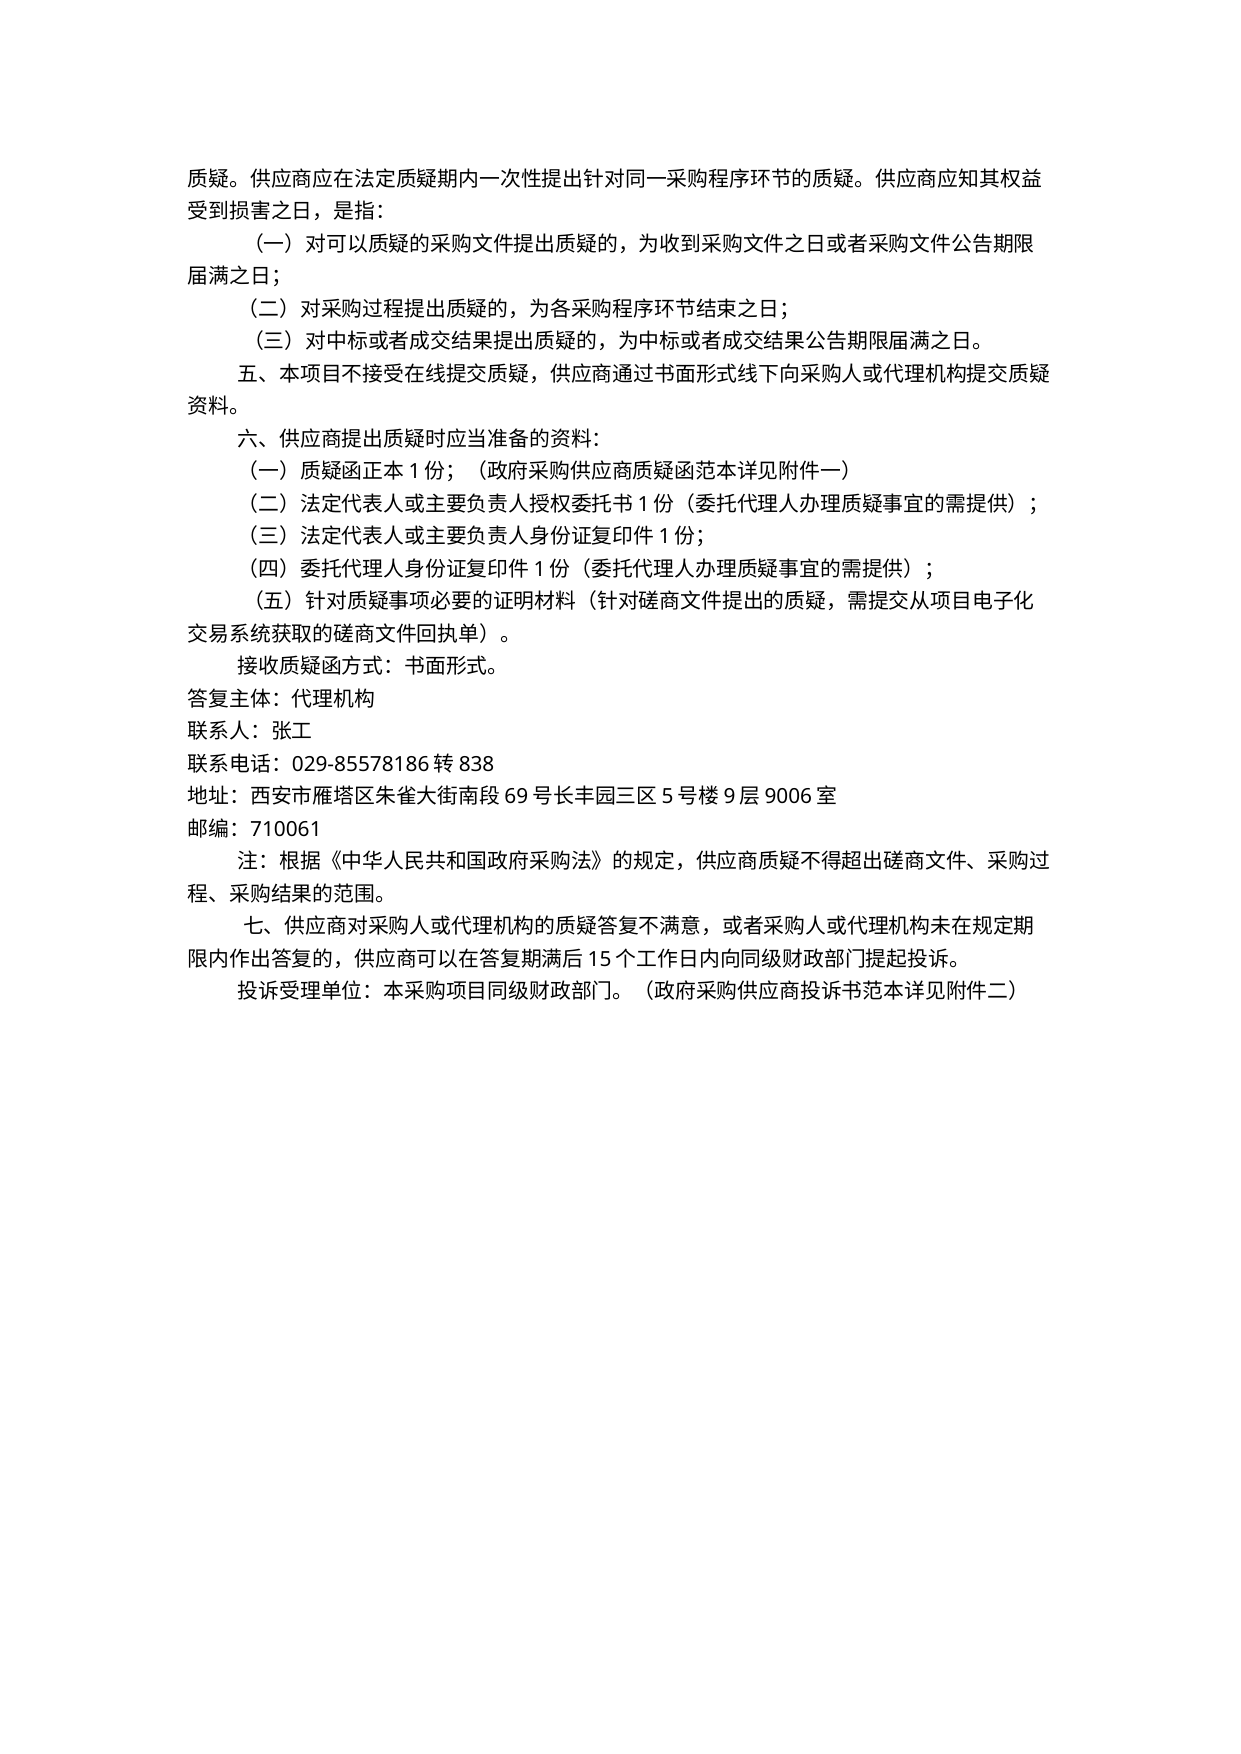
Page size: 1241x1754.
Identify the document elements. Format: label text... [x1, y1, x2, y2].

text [187, 162, 1053, 227]
text 接收质疑函方式：书面形式。 [187, 649, 1053, 682]
text （二）法定代表人或主要负责人授权委托书1份（委托代理人办理质疑事宜的需提供）； [187, 487, 1053, 519]
text （三）对中标或者成交结果提出质疑的，为中标或者成交结果公告期限届满之日。 [187, 324, 1053, 357]
text （三）法定代表人或主要负责人身份证复印件1份； [187, 519, 1053, 552]
text 六、供应商提出质疑时应当准备的资料： [187, 422, 1053, 454]
text 注：根据《中华人民共和国政府采购法》的规定，供应商质疑不得超出磋商文件、采购过程、采购结果的范围。 [187, 844, 1053, 909]
text 五、本项目不接受在线提交质疑，供应商通过书面形式线下向采购人或代理机构提交质疑资料。 [187, 357, 1053, 422]
text 邮编：710061 [187, 812, 1053, 844]
text 地址：西安市雁塔区朱雀大街南段69号长丰园三区5号楼9层9006室 [187, 779, 1053, 812]
text （一）对可以质疑的采购文件提出质疑的，为收到采购文件之日或者采购文件公告期限届满之日； [187, 227, 1053, 292]
text （一）质疑函正本1份；（政府采购供应商质疑函范本详见附件一） [187, 454, 1053, 487]
text 联系电话：029-85578186转838 [187, 747, 1053, 779]
text 七、供应商对采购人或代理机构的质疑答复不满意，或者采购人或代理机构未在规定期限内作出答复的，供应商可以在答复期满后15个工作日内向同级财政部门提起投诉。 [187, 909, 1053, 974]
text 投诉受理单位：本采购项目同级财政部门。（政府采购供应商投诉书范本详见附件二） [187, 974, 1053, 1007]
text 答复主体：代理机构 [187, 682, 1053, 714]
text 联系人：张工 [187, 714, 1053, 747]
text （二）对采购过程提出质疑的，为各采购程序环节结束之日； [187, 292, 1053, 324]
text （五）针对质疑事项必要的证明材料（针对磋商文件提出的质疑，需提交从项目电子化交易系统获取的磋商文件回执单）。 [187, 584, 1053, 649]
text （四）委托代理人身份证复印件1份（委托代理人办理质疑事宜的需提供）； [187, 552, 1053, 584]
